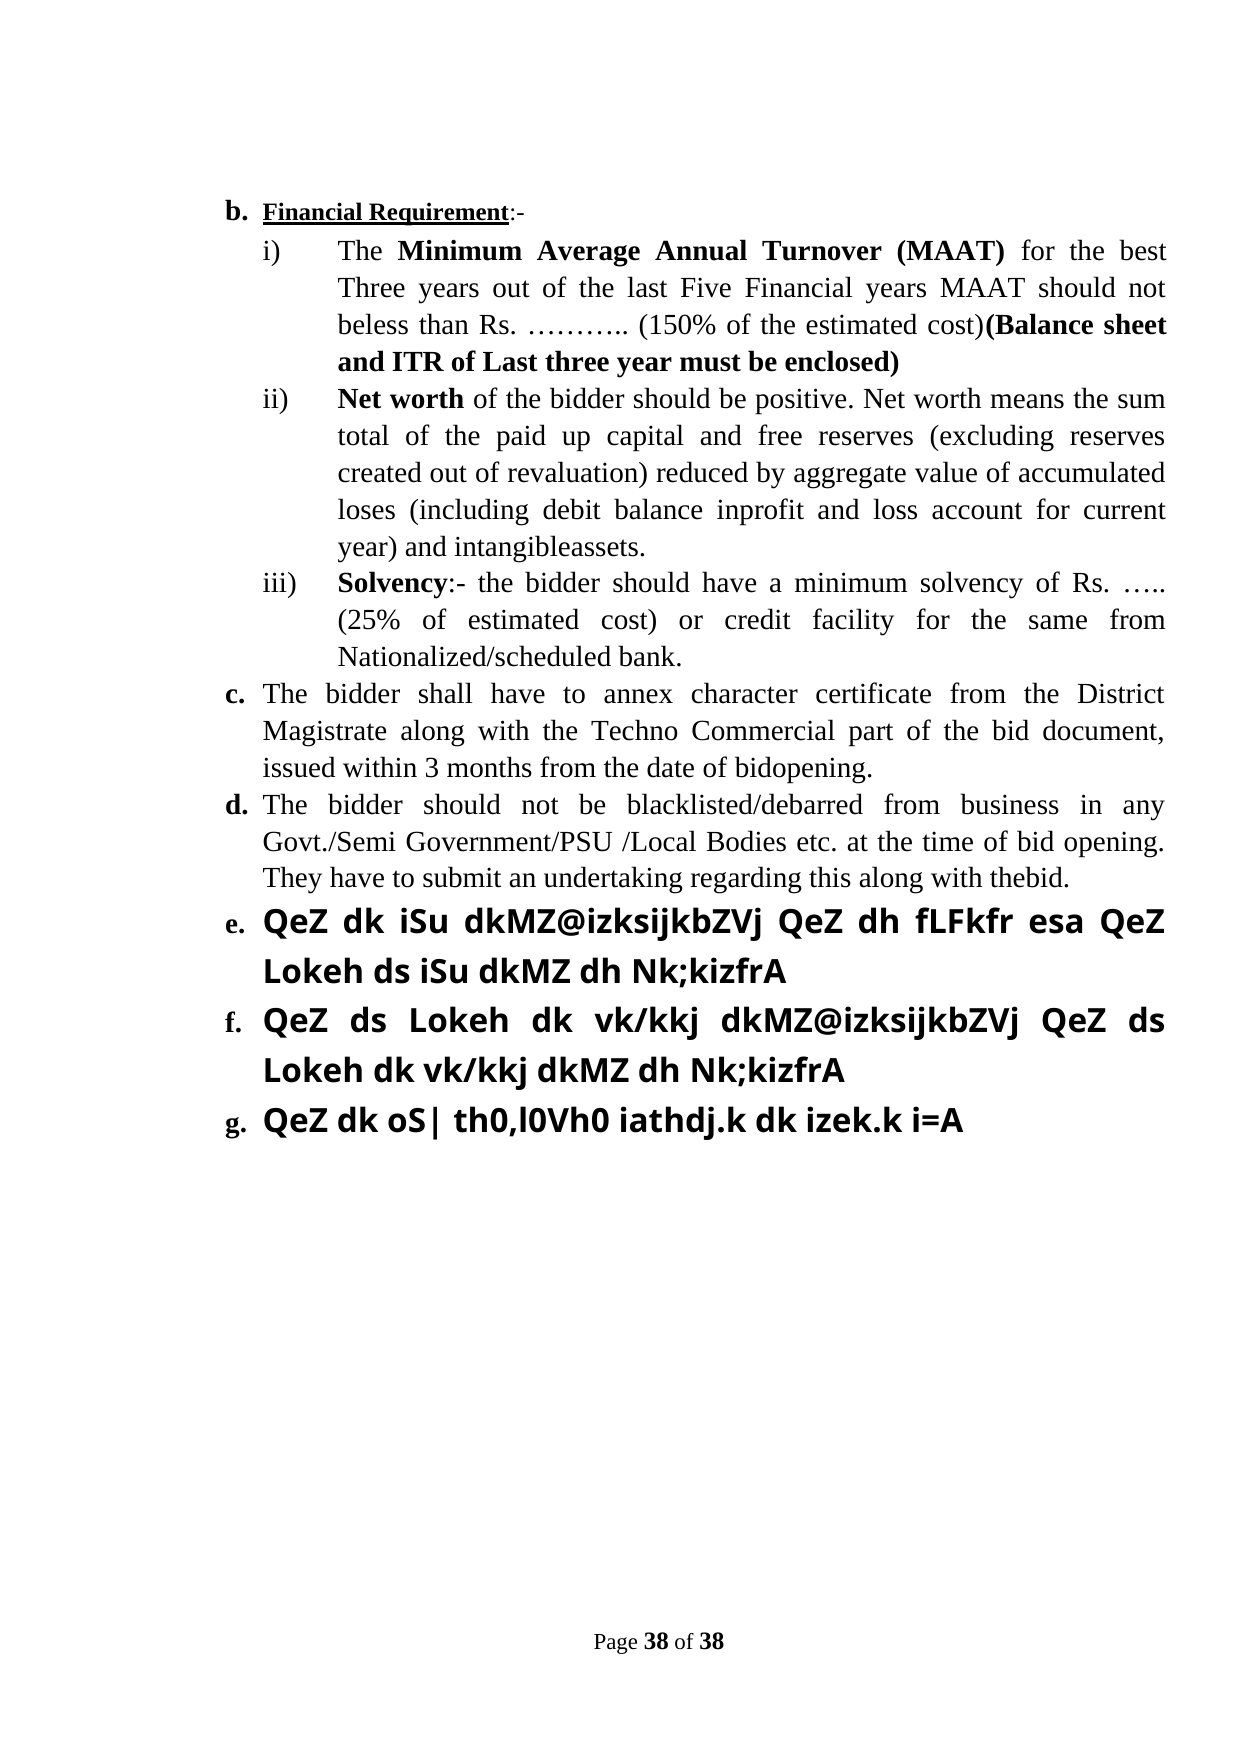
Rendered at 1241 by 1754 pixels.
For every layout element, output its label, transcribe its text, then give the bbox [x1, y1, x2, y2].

list The bidder should not be blacklisted/debarred from business in any Govt./Semi Government/PSU /Local Bodies etc. at the time of bid opening. They have to submit an undertaking regarding this along with thebid. [225, 787, 1166, 894]
list Net worth of the bidder should be positive. Net worth means the sum total of the paid up capital and free reserves (excluding reserves created out of revaluation) reduced by aggregate value of accumulated loses (including debit balance inprofit and loss account for current year) and intangibleassets. [262, 381, 1167, 562]
list The Minimum Average Annual Turnover (MAAT) for the best Three years out of the last Five Financial years MAAT should not beless than Rs. ……….. (150% of the estimated cost)(Balance sheet and ITR of Last three year must be enclosed) [262, 233, 1167, 378]
subtitle Financial Requirement:- [225, 193, 1178, 226]
list The bidder shall have to annex character certificate from the District Magistrate along with the Techno Commercial part of the bid document, issued within 3 months from the date of bidopening. [225, 676, 1166, 783]
list QeZ ds Lokeh dk vk/kkj dkMZ@izksijkbZVj QeZ ds Lokeh dk vk/kkj dkMZ dh Nk;kizfrA [225, 997, 1166, 1093]
list QeZ dk oS| th0,l0Vh0 iathdj.k dk izek.k i=A [225, 1097, 1166, 1142]
list Solvency:- the bidder should have a minimum solvency of Rs. ….. (25% of estimated cost) or credit facility for the same from Nationalized/scheduled bank. [262, 566, 1167, 673]
list QeZ dk iSu dkMZ@izksijkbZVj QeZ dh fLFkfr esa QeZ Lokeh ds iSu dkMZ dh Nk;kizfrA [225, 897, 1166, 993]
